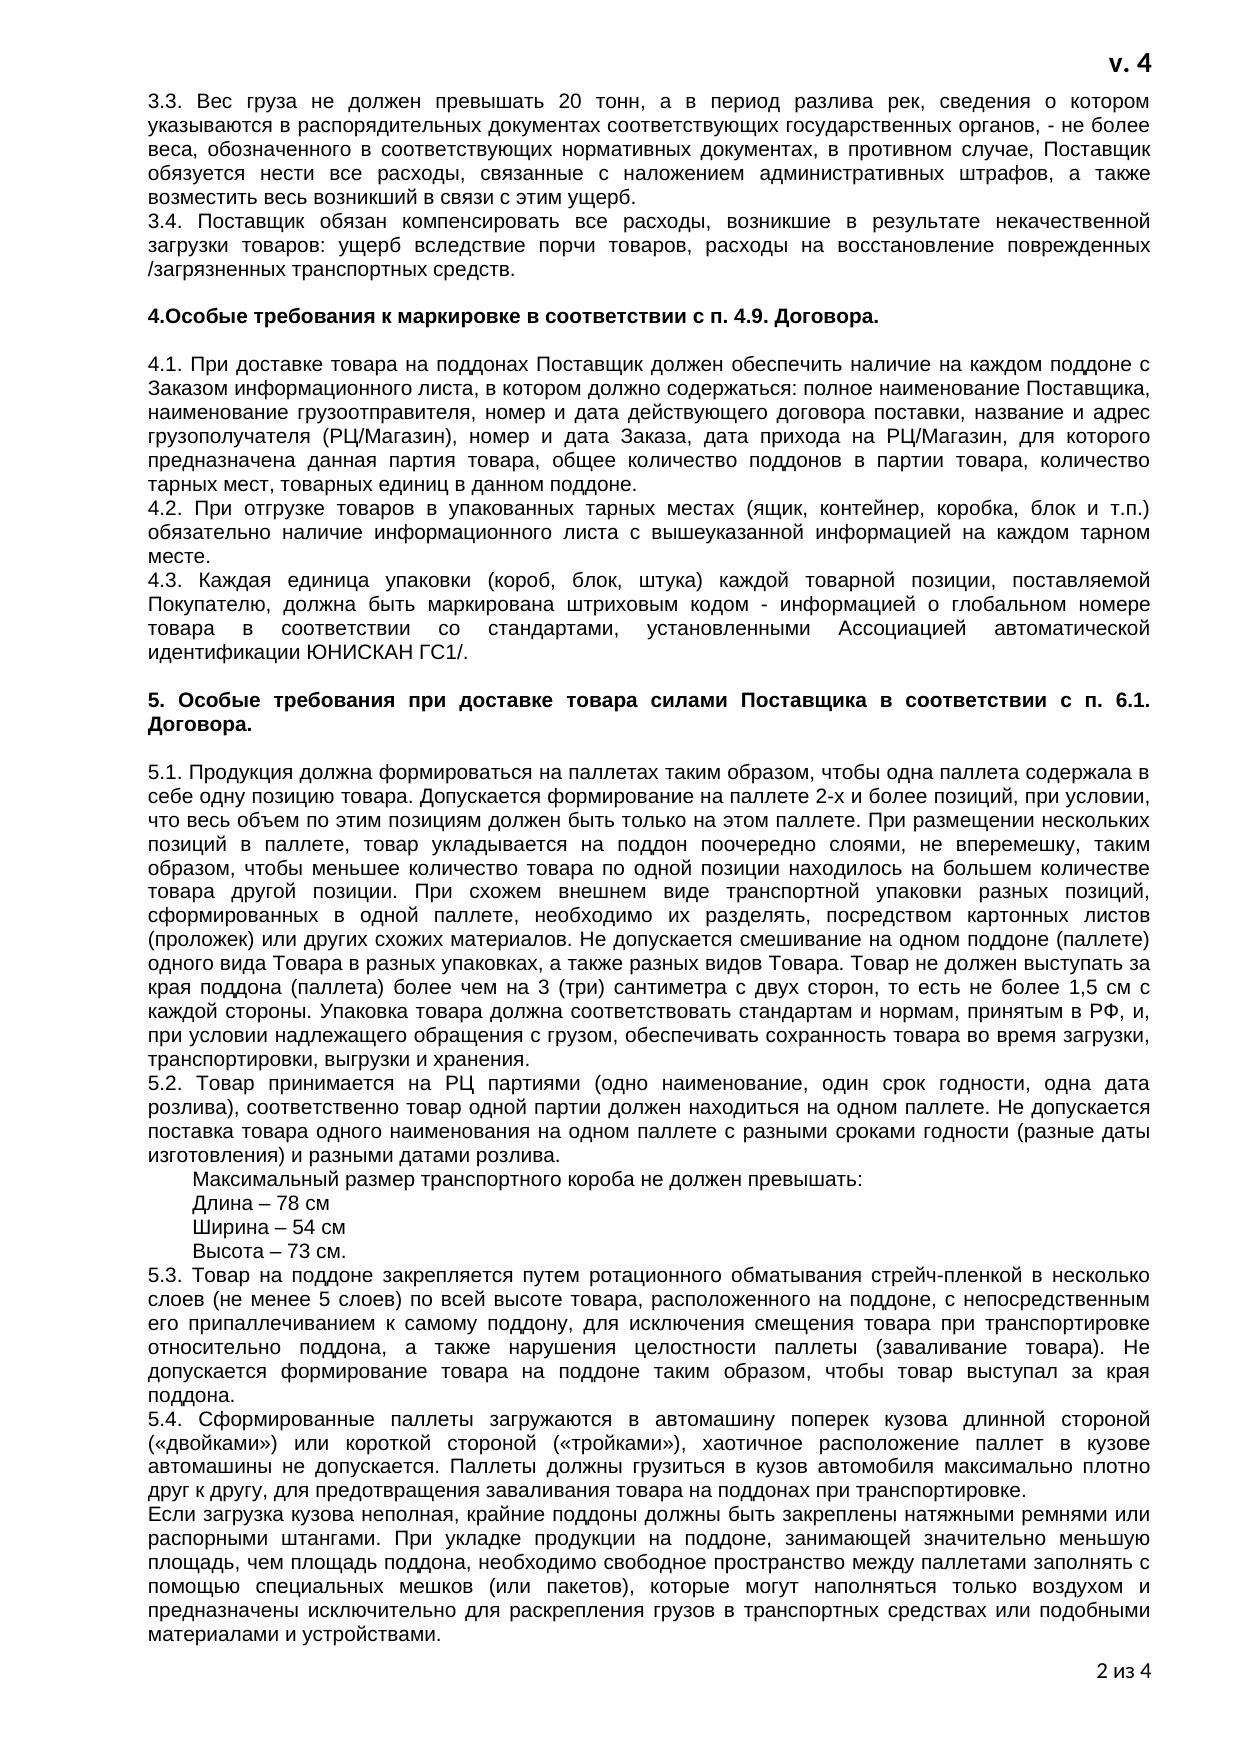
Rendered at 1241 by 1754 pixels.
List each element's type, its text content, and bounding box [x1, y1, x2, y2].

text Максимальный размер транспортного короба не должен превышать: [148, 1167, 1152, 1191]
text 5.1. Продукция должна формироваться на паллетах таким образом, чтобы одна паллета содержала в себе одну позицию товара. Допускается формирование на паллете 2-х и более позиций, при условии, что весь объем по этим позициям должен быть только на этом паллете. При размещении нескольких позиций в паллете, товар укладывается на поддон поочередно слоями, не вперемешку, таким образом, чтобы меньшее количество товара по одной позиции находилось на большем количестве товара другой позиции. При схожем внешнем виде транспортной упаковки разных позиций, сформированных в одной паллете, необходимо их разделять, посредством картонных листов (проложек) или других схожих материалов. Не допускается смешивание на одном поддоне (паллете) одного вида Товара в разных упаковках, а также разных видов Товара. Товар не должен выступать за края поддона (паллета) более чем на 3 (три) сантиметра с двух сторон, то есть не более 1,5 см с каждой стороны. Упаковка товара должна соответствовать стандартам и нормам, принятым в РФ, и, при условии надлежащего обращения с грузом, обеспечивать сохранность товара во время загрузки, транспортировки, выгрузки и хранения. [148, 759, 1152, 1071]
text 4.Особые требования к маркировке в соответствии с п. 4.9. Договора. [148, 304, 1152, 328]
text Ширина – 54 см [148, 1215, 1152, 1239]
text 5.4. Сформированные паллеты загружаются в автомашину поперек кузова длинной стороной («двойками») или короткой стороной («тройками»), хаотичное расположение паллет в кузове автомашины не допускается. Паллеты должны грузиться в кузов автомобиля максимально плотно друг к другу, для предотвращения заваливания товара на поддонах при транспортировке. [148, 1406, 1152, 1502]
text 5.3. Товар на поддоне закрепляется путем ротационного обматывания стрейч-пленкой в несколько слоев (не менее 5 слоев) по всей высоте товара, расположенного на поддоне, с непосредственным его припаллечиванием к самому поддону, для исключения смещения товара при транспортировке относительно поддона, а также нарушения целостности паллеты (заваливание товара). Не допускается формирование товара на поддоне таким образом, чтобы товар выступал за края поддона. [148, 1263, 1152, 1406]
text Если загрузка кузова неполная, крайние поддоны должны быть закреплены натяжными ремнями или распорными штангами. При укладке продукции на поддоне, занимающей значительно меньшую площадь, чем площадь поддона, необходимо свободное пространство между паллетами заполнять с помощью специальных мешков (или пакетов), которые могут наполняться только воздухом и предназначены исключительно для раскрепления грузов в транспортных средствах или подобными материалами и устройствами. [148, 1502, 1152, 1646]
text Высота – 73 см. [148, 1239, 1152, 1263]
text 4.2. При отгрузке товаров в упакованных тарных местах (ящик, контейнер, коробка, блок и т.п.) обязательно наличие информационного листа с вышеуказанной информацией на каждом тарном месте. [148, 496, 1152, 568]
text 4.3. Каждая единица упаковки (короб, блок, штука) каждой товарной позиции, поставляемой Покупателю, должна быть маркирована штриховым кодом - информацией о глобальном номере товара в соответствии со стандартами, установленными Ассоциацией автоматической идентификации ЮНИСКАН ГС1/. [148, 568, 1152, 664]
text 5. Особые требования при доставке товара силами Поставщика в соответствии с п. 6.1. Договора. [148, 688, 1152, 736]
text 4.1. При доставке товара на поддонах Поставщик должен обеспечить наличие на каждом поддоне с Заказом информационного листа, в котором должно содержаться: полное наименование Поставщика, наименование грузоотправителя, номер и дата действующего договора поставки, название и адрес грузополучателя (РЦ/Магазин), номер и дата Заказа, дата прихода на РЦ/Магазин, для которого предназначена данная партия товара, общее количество поддонов в партии товара, количество тарных мест, товарных единиц в данном поддоне. [148, 352, 1152, 496]
text 3.3. Вес груза не должен превышать 20 тонн, а в период разлива рек, сведения о котором указываются в распорядительных документах соответствующих государственных органов, - не более веса, обозначенного в соответствующих нормативных документах, в противном случае, Поставщик обязуется нести все расходы, связанные с наложением административных штрафов, а также возместить весь возникший в связи с этим ущерб. [148, 89, 1152, 208]
text 3.4. Поставщик обязан компенсировать все расходы, возникшие в результате некачественной загрузки товаров: ущерб вследствие порчи товаров, расходы на восстановление поврежденных /загрязненных транспортных средств. [148, 208, 1152, 280]
text 5.2. Товар принимается на РЦ партиями (одно наименование, один срок годности, одна дата розлива), соответственно товар одной партии должен находиться на одном паллете. Не допускается поставка товара одного наименования на одном паллете с разными сроками годности (разные даты изготовления) и разными датами розлива. [148, 1071, 1152, 1167]
text Длина – 78 см [148, 1191, 1152, 1215]
